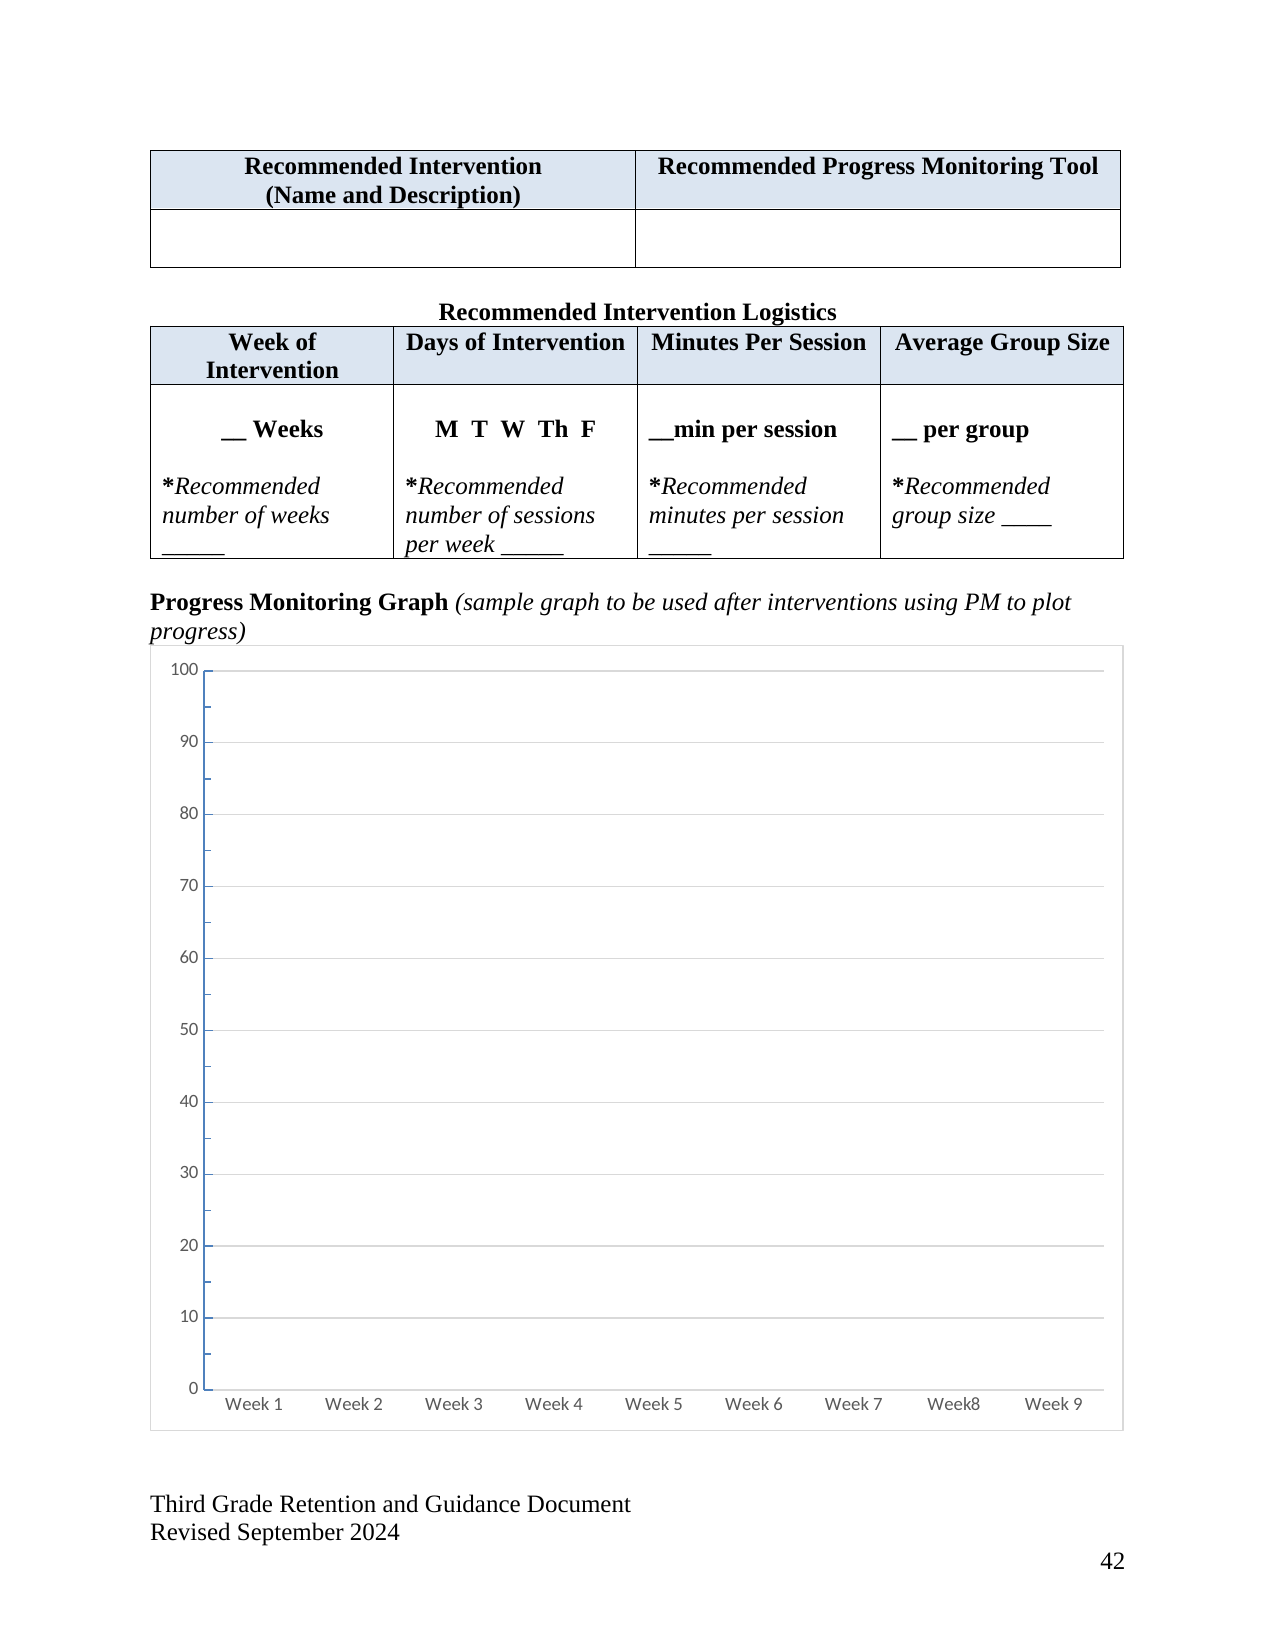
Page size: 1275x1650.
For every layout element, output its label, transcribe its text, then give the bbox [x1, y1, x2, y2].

table_cell __ Weeks *Recommended number of weeks _____ [151, 385, 393, 558]
table_cell [151, 210, 635, 267]
table_cell __min per session *Recommended minutes per session _____ [638, 385, 880, 558]
table_header Days of Intervention [394, 327, 637, 384]
table_cell __ per group *Recommended group size ____ [881, 385, 1123, 558]
text Recommended Intervention Logistics [150, 297, 1125, 326]
table_header Average Group Size [881, 327, 1123, 384]
table_header Week of Intervention [151, 327, 393, 384]
table_header Recommended Intervention (Name and Description) [151, 151, 635, 208]
table_header Minutes Per Session [638, 327, 880, 384]
table_header Recommended Progress Monitoring Tool [636, 151, 1120, 208]
text Progress Monitoring Graph (sample graph to be used after interventions using PM to plot progress) [150, 587, 1125, 645]
table_cell M T W Th F *Recommended number of sessions per week _____ [394, 385, 637, 558]
table_cell [636, 210, 1120, 267]
